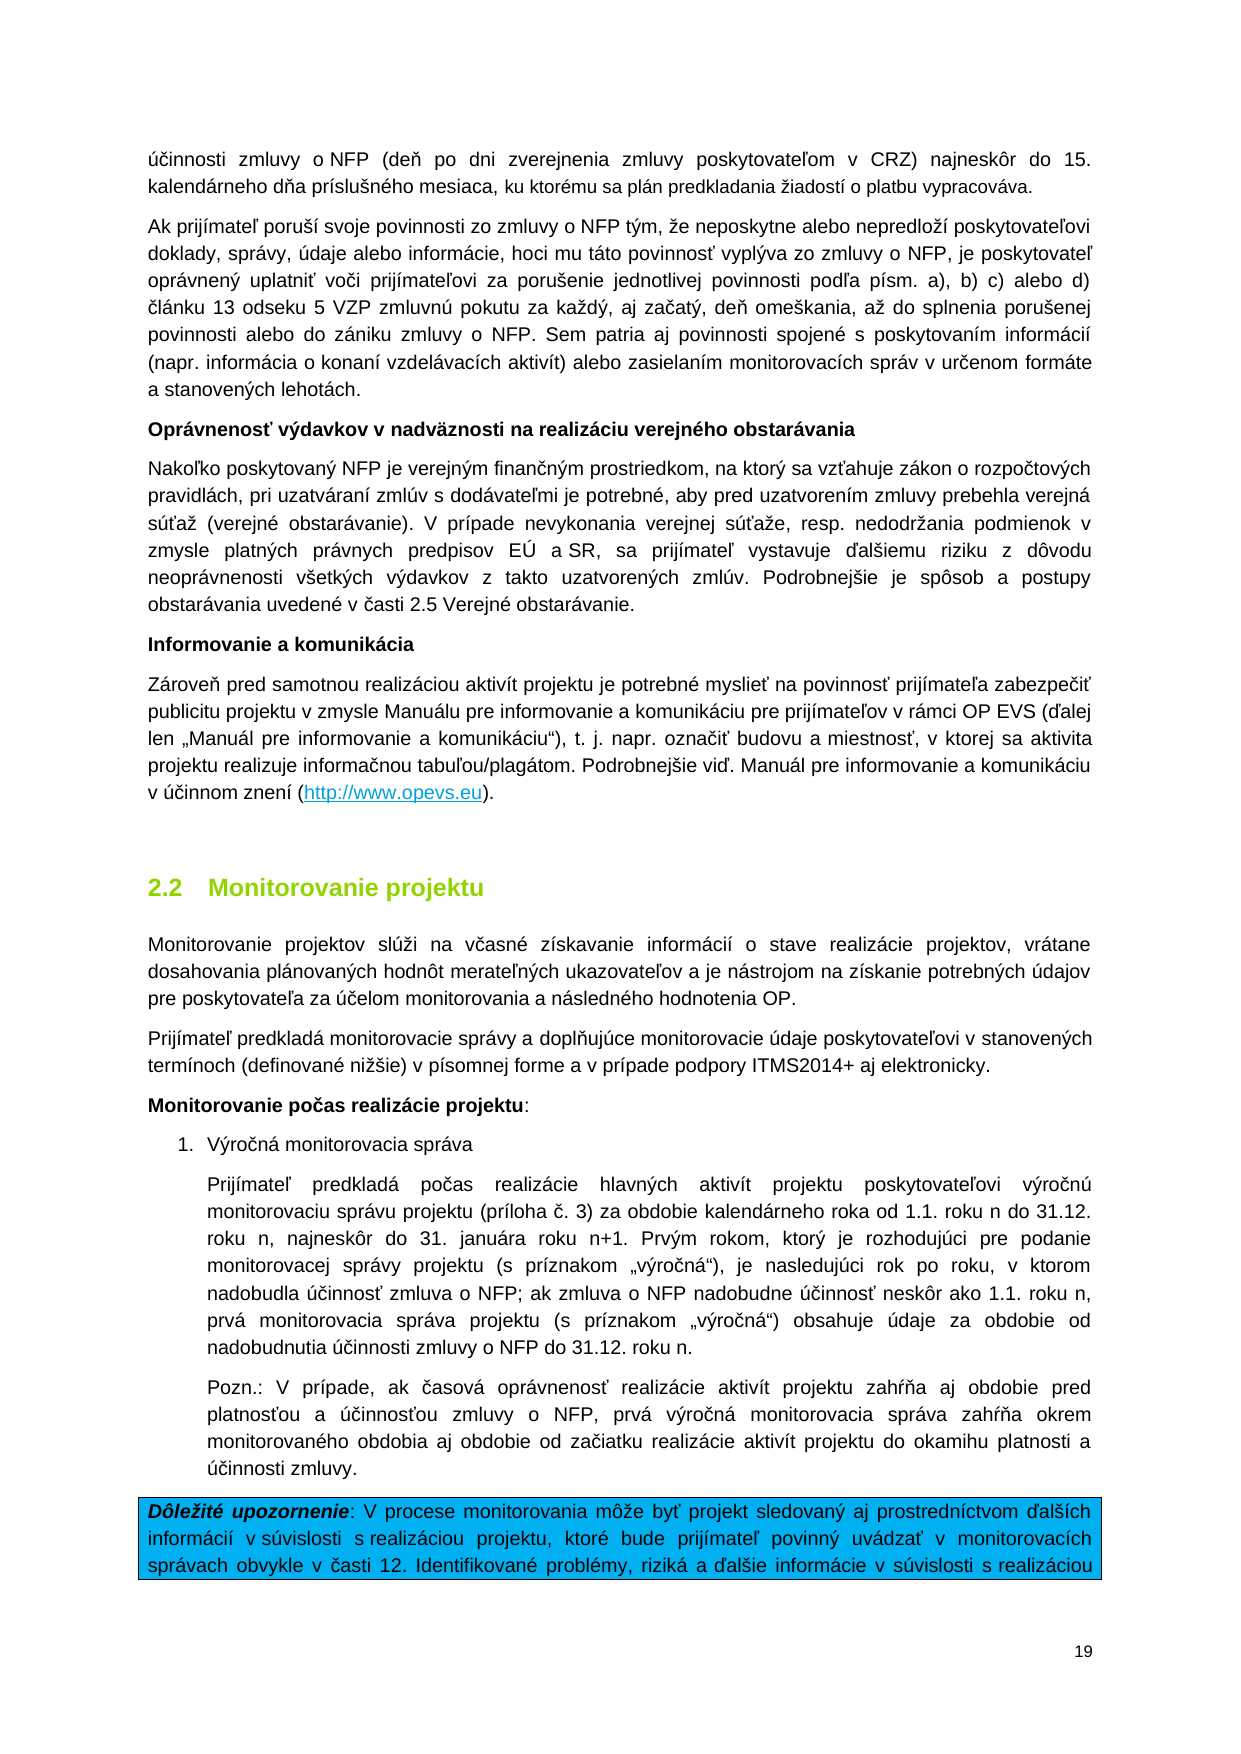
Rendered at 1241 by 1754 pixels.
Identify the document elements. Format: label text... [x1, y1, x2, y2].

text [139, 1498, 1101, 1579]
text Oprávnenosť výdavkov v nadväznosti na realizáciu verejného obstarávania [148, 417, 1092, 440]
text Nakoľko poskytovaný NFP je verejným finančným prostriedkom, na ktorý sa vzťahuje zákon o rozpočtových pravidlách, pri uzatváraní zmlúv s dodávateľmi je potrebné, aby pred uzatvorením zmluvy prebehla verejná súťaž (verejné obstarávanie). V prípade nevykonania verejnej súťaže, resp. nedodržania podmienok v zmysle platných právnych predpisov EÚ a SR, sa prijímateľ vystavuje ďalšiemu riziku z dôvodu neoprávnenosti všetkých výdavkov z takto uzatvorených zmlúv. Podrobnejšie je spôsob a postupy obstarávania uvedené v časti 2.5 Verejné obstarávanie. [148, 457, 1092, 616]
list Prijímateľ predkladá počas realizácie hlavných aktivít projektu poskytovateľovi výročnú monitorovaciu správu projektu (príloha č. 3) za obdobie kalendárneho roka od 1.1. roku n do 31.12. roku n, najneskôr do 31. januára roku n+1. Prvým rokom, ktorý je rozhodujúci pre podanie monitorovacej správy projektu (s príznakom „výročná“), je nasledujúci rok po roku, v ktorom nadobudla účinnosť zmluva o NFP; ak zmluva o NFP nadobudne účinnosť neskôr ako 1.1. roku n, prvá monitorovacia správa projektu (s príznakom „výročná“) obsahuje údaje za obdobie od nadobudnutia účinnosti zmluvy o NFP do 31.12. roku n. [207, 1173, 1092, 1359]
list Pozn.: V prípade, ak časová oprávnenosť realizácie aktivít projektu zahŕňa aj obdobie pred platnosťou a účinnosťou zmluvy o NFP, prvá výročná monitorovacia správa zahŕňa okrem monitorovaného obdobia aj obdobie od začiatku realizácie aktivít projektu do okamihu platnosti a účinnosti zmluvy. [207, 1376, 1092, 1480]
subtitle Monitorovanie projektu [148, 873, 1092, 902]
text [148, 148, 1092, 198]
list Výročná monitorovacia správa [177, 1133, 1092, 1156]
text Zároveň pred samotnou realizáciou aktivít projektu je potrebné myslieť na povinnosť prijímateľa zabezpečiť publicitu projektu v zmysle Manuálu pre informovanie a komunikáciu pre prijímateľov v rámci OP EVS (ďalej len „Manuál pre informovanie a komunikáciu“), t. j. napr. označiť budovu a miestnosť, v ktorej sa aktivita projektu realizuje informačnou tabuľou/plagátom. Podrobnejšie viď. Manuál pre informovanie a komunikáciu v účinnom znení (http://www.opevs.eu). [148, 672, 1092, 804]
text Monitorovanie počas realizácie projektu: [148, 1093, 1092, 1116]
text Prijímateľ predkladá monitorovacie správy a doplňujúce monitorovacie údaje poskytovateľovi v stanovených termínoch (definované nižšie) v písomnej forme a v prípade podpory ITMS2014+ aj elektronicky. [148, 1027, 1092, 1076]
text Ak prijímateľ poruší svoje povinnosti zo zmluvy o NFP tým, že neposkytne alebo nepredloží poskytovateľovi doklady, správy, údaje alebo informácie, hoci mu táto povinnosť vyplýva zo zmluvy o NFP, je poskytovateľ oprávnený uplatniť voči prijímateľovi za porušenie jednotlivej povinnosti podľa písm. a), b) c) alebo d) článku 13 odseku 5 VZP zmluvnú pokutu za každý, aj začatý, deň omeškania, až do splnenia porušenej povinnosti alebo do zániku zmluvy o NFP. Sem patria aj povinnosti spojené s poskytovaním informácií (napr. informácia o konaní vzdelávacích aktivít) alebo zasielaním monitorovacích správ v určenom formáte a stanovených lehotách. [148, 214, 1092, 400]
text Monitorovanie projektov slúži na včasné získavanie informácií o stave realizácie projektov, vrátane dosahovania plánovaných hodnôt merateľných ukazovateľov a je nástrojom na získanie potrebných údajov pre poskytovateľa za účelom monitorovania a následného hodnotenia OP. [148, 932, 1092, 1009]
text Informovanie a komunikácia [148, 633, 1092, 655]
